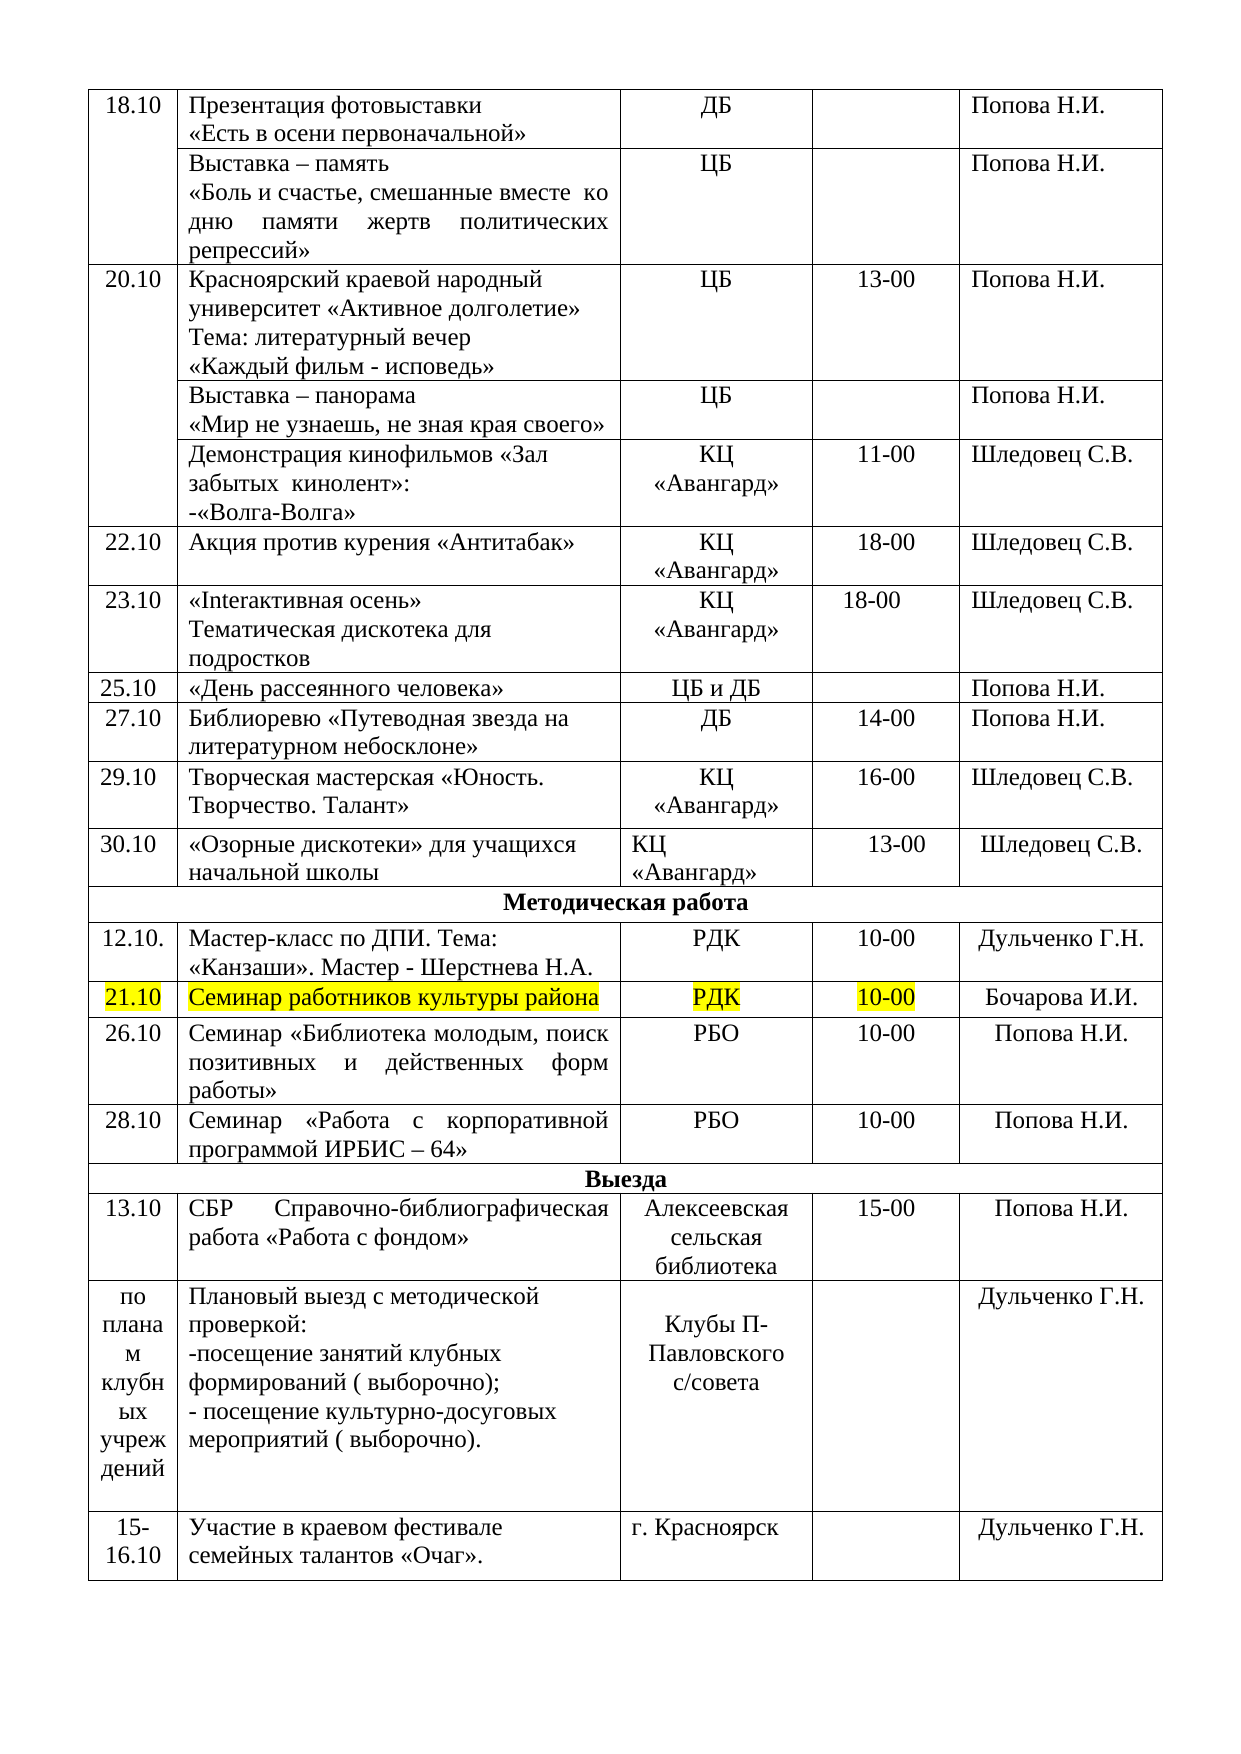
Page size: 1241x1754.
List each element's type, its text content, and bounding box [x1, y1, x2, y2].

table_cell Попова Н.И. [960, 1018, 1162, 1104]
table_cell ДБ [621, 703, 812, 761]
table_cell Попова Н.И. [960, 673, 1162, 702]
table_cell [813, 149, 959, 263]
table_cell ДБ [621, 90, 812, 147]
table_cell 29.10 [89, 762, 177, 828]
table_cell Попова Н.И. [960, 1105, 1162, 1163]
table_cell Выставка – память «Боль и счастье, смешанные вместе ко дню памяти жертв политических репрессий» [178, 149, 620, 263]
table_cell Шледовец С.В. [960, 762, 1162, 828]
table_cell 10-00 [813, 923, 959, 981]
table_cell 14-00 [813, 703, 959, 761]
table_cell Попова Н.И. [960, 90, 1162, 147]
table_cell Попова Н.И. [960, 149, 1162, 263]
table_cell РБО [621, 1018, 812, 1104]
table_cell Плановый выезд с методической проверкой: -посещение занятий клубных формирований ( выборочно); - посещение культурно-досуговых мероприятий ( выборочно). [178, 1281, 620, 1511]
table_cell Шледовец С.В. [960, 829, 1162, 886]
table_cell РДК [621, 923, 812, 981]
table_cell Участие в краевом фестивале семейных талантов «Очаг». [178, 1512, 620, 1579]
table_cell Семинар «Работа с корпоративной программой ИРБИС – 64» [178, 1105, 620, 1163]
table_cell Выезда [89, 1164, 1162, 1192]
table_cell Красноярский краевой народный университет «Активное долголетие» Тема: литературный вечер «Каждый фильм - исповедь» [178, 265, 620, 379]
table_cell 10-00 [813, 1105, 959, 1163]
table_cell 10-00 [813, 1018, 959, 1104]
table_cell Попова Н.И. [960, 703, 1162, 761]
table_cell 13-00 [813, 829, 959, 886]
table_cell 16-00 [813, 762, 959, 828]
table_cell 26.10 [89, 1018, 177, 1104]
table_cell 13-00 [813, 265, 959, 379]
table_cell Клубы П-Павловского с/совета [621, 1281, 812, 1511]
table_cell [813, 381, 959, 438]
table_cell Выставка – панорама «Мир не узнаешь, не зная края своего» [178, 381, 620, 438]
table_cell КЦ «Авангард» [621, 762, 812, 828]
table_cell Семинар работников культуры района [178, 982, 620, 1017]
table_cell ЦБ [621, 149, 812, 263]
table_cell 21.10 [89, 982, 177, 1017]
table_cell 30.10 [89, 829, 177, 886]
table_cell 22.10 [89, 527, 177, 584]
table_cell Дульченко Г.Н. [960, 1281, 1162, 1511]
table_cell 20.10 [89, 265, 177, 526]
table_cell ЦБ и ДБ [621, 673, 812, 702]
table_cell СБР Справочно-библиографическая работа «Работа с фондом» [178, 1194, 620, 1280]
table_cell Дульченко Г.Н. [960, 1512, 1162, 1579]
table_cell Попова Н.И. [960, 265, 1162, 379]
table_cell 18-00 [813, 527, 959, 584]
table_cell Библиоревю «Путеводная звезда на литературном небосклоне» [178, 703, 620, 761]
table_cell Мастер-класс по ДПИ. Тема: «Канзаши». Мастер - Шерстнева Н.А. [178, 923, 620, 981]
table_cell г. Красноярск [621, 1512, 812, 1579]
table_cell «Озорные дискотеки» для учащихся начальной школы [178, 829, 620, 886]
table_cell Демонстрация кинофильмов «Зал забытых кинолент»: -«Волга-Волга» [178, 440, 620, 526]
table_cell [813, 90, 959, 147]
table_cell Дульченко Г.Н. [960, 923, 1162, 981]
table_cell «Interактивная осень» Тематическая дискотека для подростков [178, 586, 620, 672]
table_cell Попова Н.И. [960, 381, 1162, 438]
table_cell [813, 1281, 959, 1511]
table_cell 15-16.10 [89, 1512, 177, 1579]
table_cell 15-00 [813, 1194, 959, 1280]
table_cell Презентация фотовыставки «Есть в осени первоначальной» [178, 90, 620, 147]
table_cell Методическая работа [89, 887, 1162, 922]
table_cell Шледовец С.В. [960, 586, 1162, 672]
table_cell 25.10 [89, 673, 177, 702]
table_cell Акция против курения «Антитабак» [178, 527, 620, 584]
table_cell 12.10. [89, 923, 177, 981]
table_cell КЦ «Авангард» [621, 527, 812, 584]
table_cell «День рассеянного человека» [178, 673, 620, 702]
table_cell Семинар «Библиотека молодым, поиск позитивных и действенных форм работы» [178, 1018, 620, 1104]
table_cell 11-00 [813, 440, 959, 526]
table_cell [813, 1512, 959, 1579]
table_cell КЦ «Авангард» [621, 440, 812, 526]
table_cell [813, 673, 959, 702]
table_cell Творческая мастерская «Юность. Творчество. Талант» [178, 762, 620, 828]
table_cell ЦБ [621, 265, 812, 379]
table_cell Алексеевская сельская библиотека [621, 1194, 812, 1280]
table_cell 10-00 [813, 982, 959, 1017]
table_cell Попова Н.И. [960, 1194, 1162, 1280]
table_cell 23.10 [89, 586, 177, 672]
table_cell РДК [621, 982, 812, 1017]
table_cell Шледовец С.В. [960, 527, 1162, 584]
table_cell Шледовец С.В. [960, 440, 1162, 526]
table_cell 28.10 [89, 1105, 177, 1163]
table_cell 18-00 [813, 586, 959, 672]
table_cell 27.10 [89, 703, 177, 761]
table_cell Бочарова И.И. [960, 982, 1162, 1017]
table_cell по планам клубных учреждений [89, 1281, 177, 1511]
table_cell КЦ «Авангард» [621, 586, 812, 672]
table_cell ЦБ [621, 381, 812, 438]
table_cell КЦ «Авангард» [621, 829, 812, 886]
table_cell 18.10 [89, 90, 177, 263]
table_cell РБО [621, 1105, 812, 1163]
table_cell 13.10 [89, 1194, 177, 1280]
